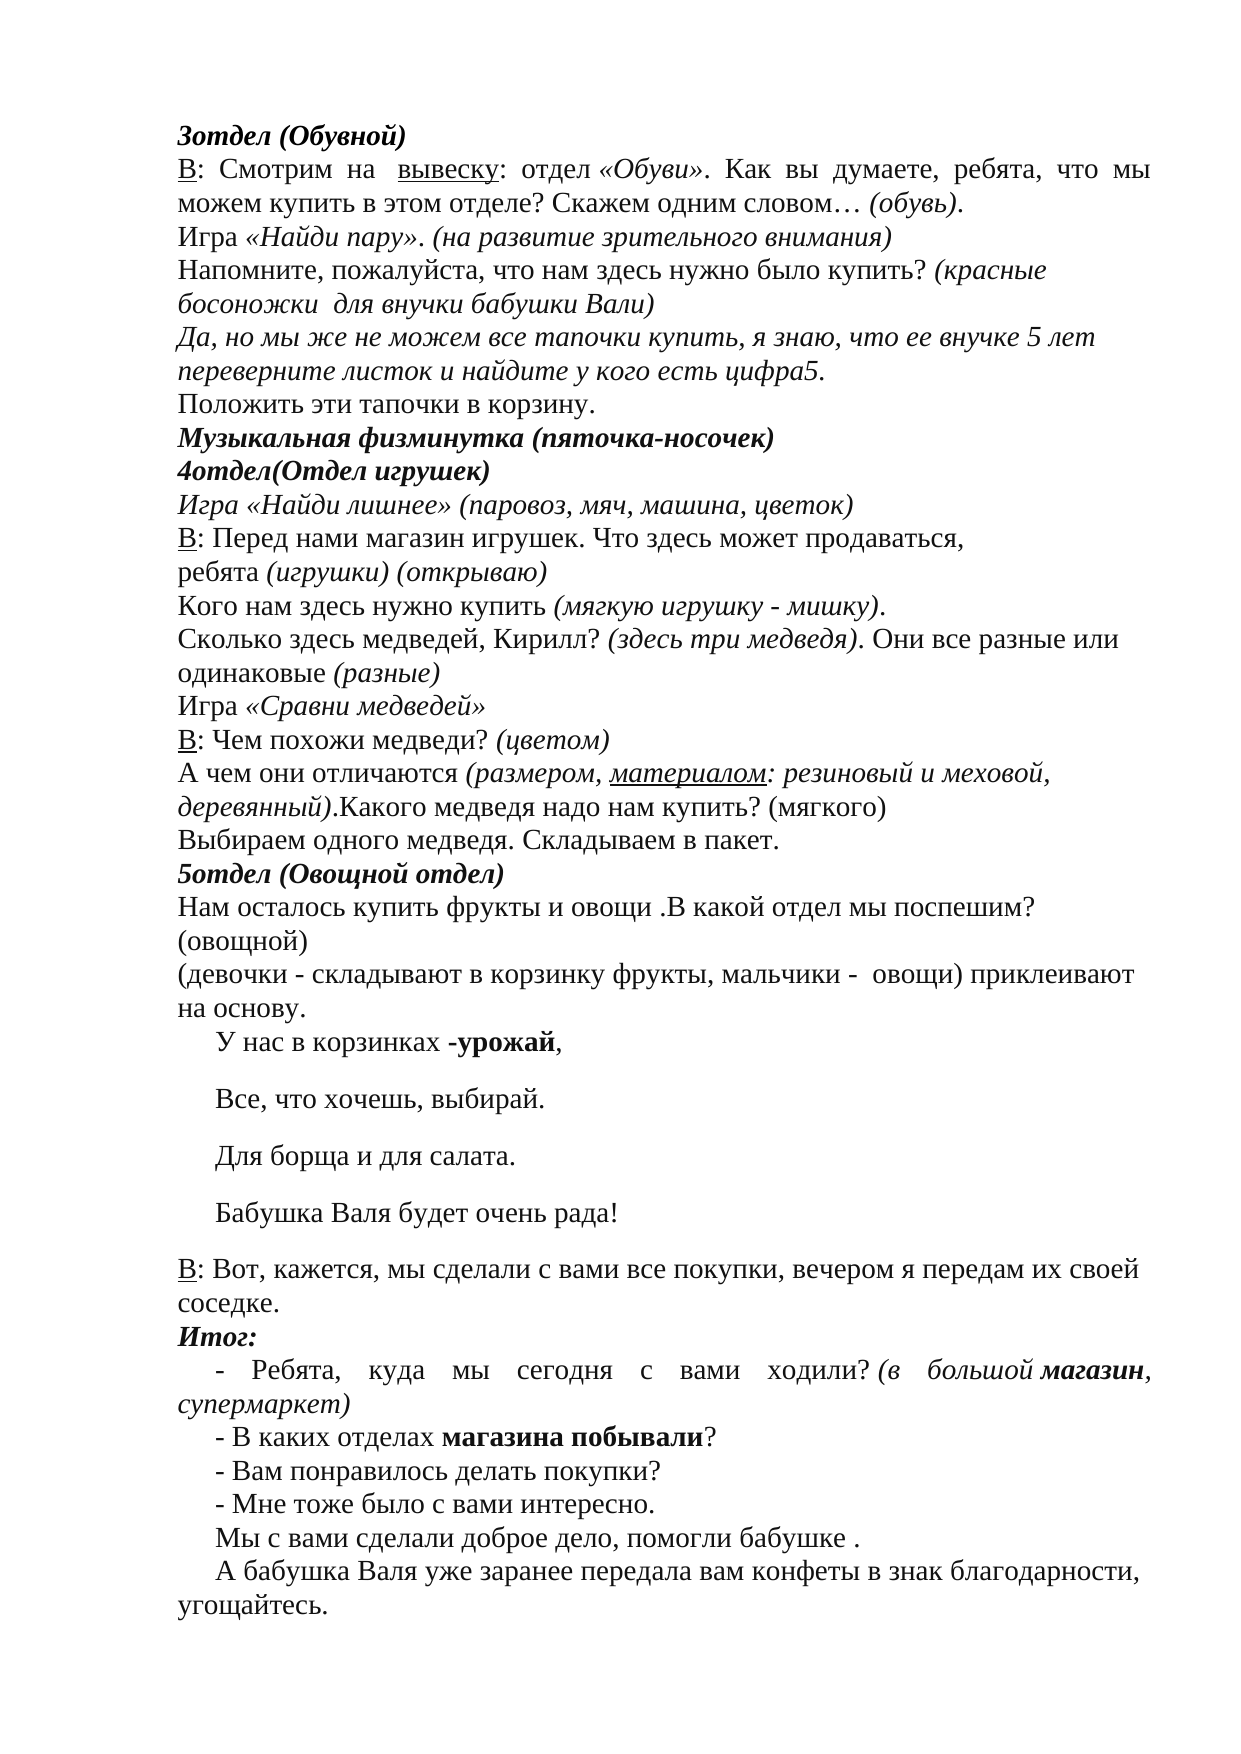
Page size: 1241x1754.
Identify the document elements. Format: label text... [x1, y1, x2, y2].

text В: Перед нами магазин игрушек. Что здесь может продаваться, ребята (игрушки) (открываю) [177, 521, 1152, 588]
text Игра «Найди лишнее» (паровоз, мяч, машина, цветок) [177, 487, 1152, 521]
text Итог: [177, 1319, 1152, 1352]
text Выбираем одного медведя. Складываем в пакет. [177, 822, 1152, 856]
text В: Чем похожи медведи? (цветом) [177, 722, 1152, 755]
text Положить эти тапочки в корзину. [177, 386, 1152, 420]
text А чем они отличаются (размером, материалом: резиновый и меховой, деревянный).Какого медведя надо нам купить? (мягкого) [177, 755, 1152, 822]
text Нам осталось купить фрукты и овощи .В какой отдел мы поспешим? (овощной) [177, 889, 1152, 957]
text Сколько здесь медведей, Кирилл? (здесь три медведя). Они все разные или одинаковые (разные) [177, 621, 1152, 688]
text Для борща и для салата. [177, 1138, 1152, 1171]
text В: Смотрим на вывеску: отдел «Обуви». Как вы думаете, ребята, что мы можем купить в этом отделе? Скажем одним словом… (обувь). [177, 152, 1152, 219]
text Музыкальная физминутка (пяточка-носочек) [177, 420, 1152, 453]
text Бабушка Валя будет очень рада! [177, 1195, 1152, 1228]
text 3отдел (Обувной) [177, 118, 1152, 152]
text Мы с вами сделали доброе дело, помогли бабушке . [177, 1520, 1152, 1553]
text (девочки - складывают в корзинку фрукты, мальчики - овощи) приклеивают на основу. [177, 957, 1152, 1024]
text - Мне тоже было с вами интересно. [177, 1486, 1152, 1520]
text Кого нам здесь нужно купить (мягкую игрушку - мишку). [177, 588, 1152, 621]
text 5отдел (Овощной отдел) [177, 856, 1152, 889]
text А бабушка Валя уже заранее передала вам конфеты в знак благодарности, угощайтесь. [177, 1553, 1152, 1621]
text Все, что хочешь, выбирай. [177, 1081, 1152, 1114]
text 4отдел(Отдел игрушек) [177, 453, 1152, 487]
text - Ребята, куда мы сегодня с вами ходили? (в большой магазин, супермаркет) [177, 1352, 1152, 1419]
text В: Вот, кажется, мы сделали с вами все покупки, вечером я передам их своей соседке. [177, 1252, 1152, 1319]
text - В каких отделах магазина побывали? [177, 1419, 1152, 1453]
text Игра «Найди пару». (на развитие зрительного внимания) [177, 219, 1152, 252]
text У нас в корзинках -урожай, [177, 1024, 1152, 1057]
text Игра «Сравни медведей» [177, 688, 1152, 722]
text Да, но мы же не можем все тапочки купить, я знаю, что ее внучке 5 лет переверните листок и найдите у кого есть цифра5. [177, 319, 1152, 386]
text Напомните, пожалуйста, что нам здесь нужно было купить? (красные босоножки для внучки бабушки Вали) [177, 252, 1152, 319]
text - Вам понравилось делать покупки? [177, 1453, 1152, 1486]
